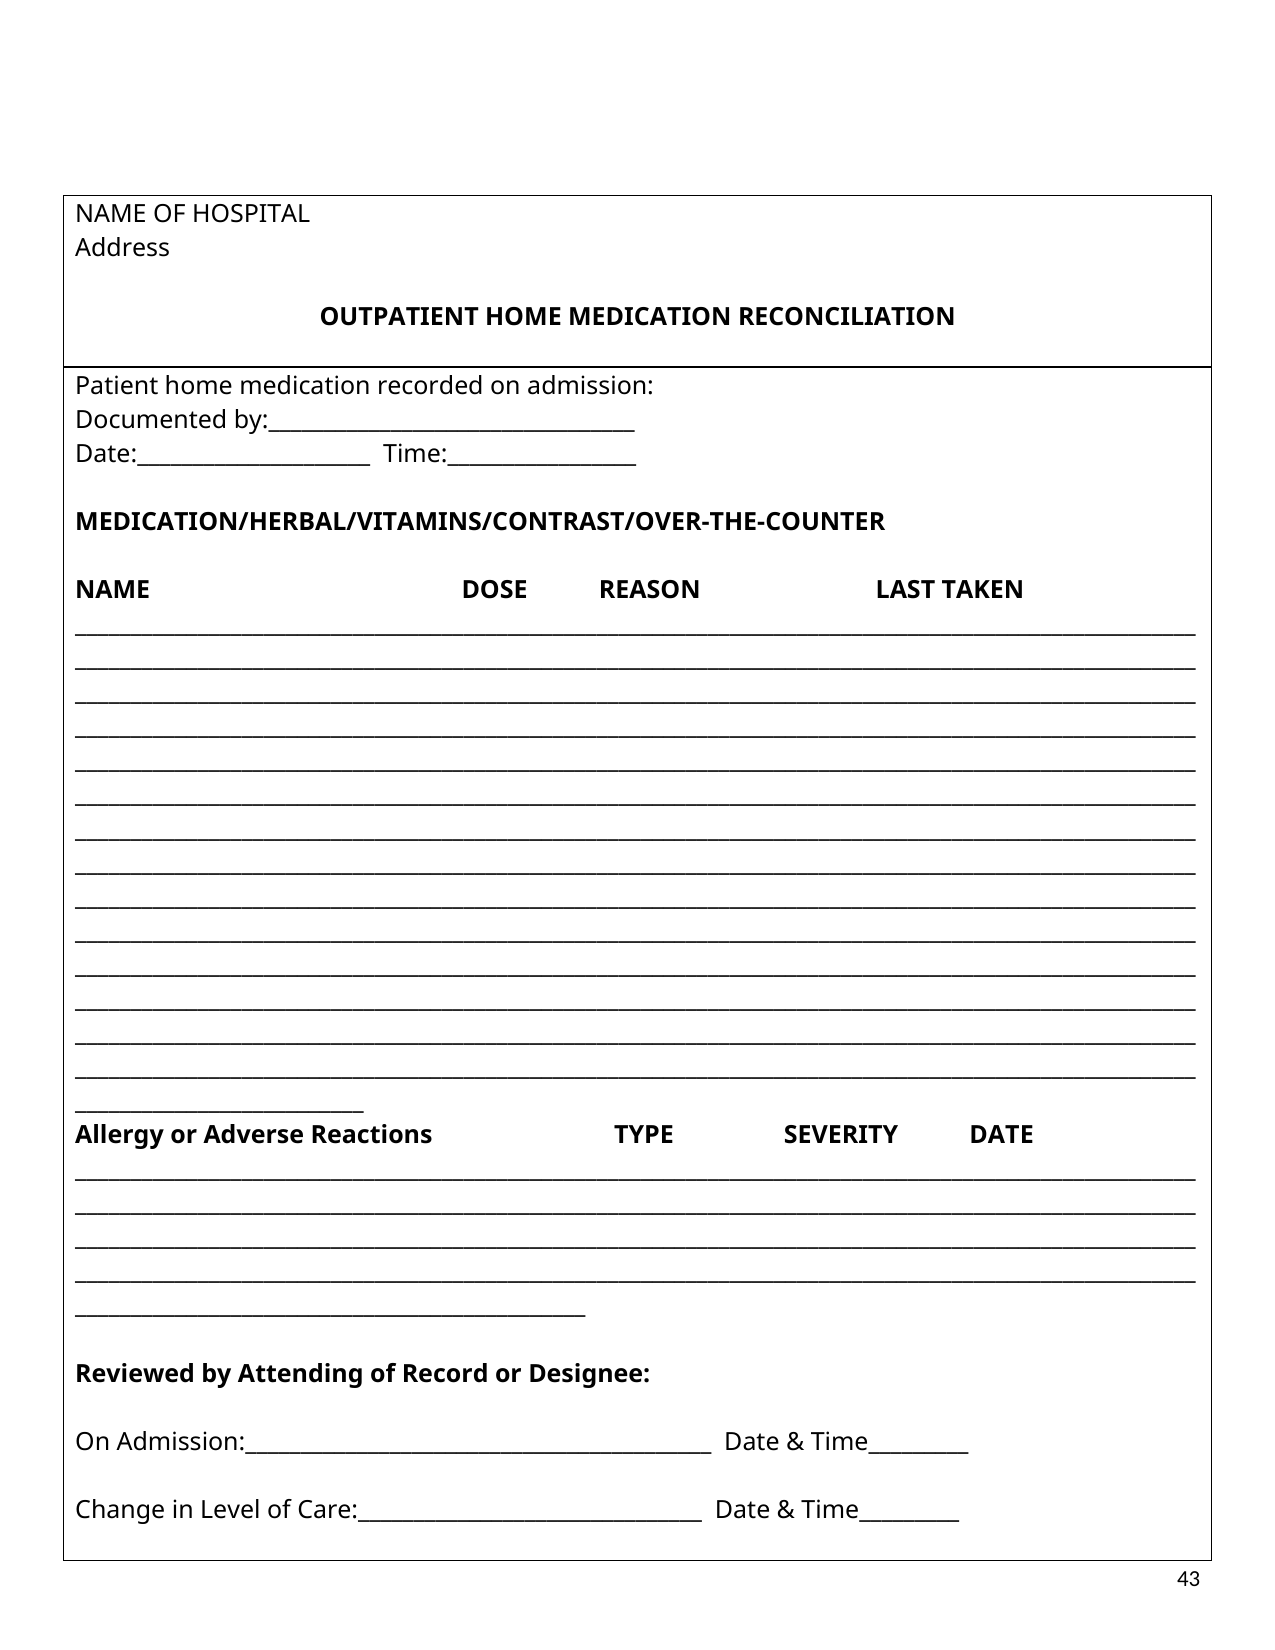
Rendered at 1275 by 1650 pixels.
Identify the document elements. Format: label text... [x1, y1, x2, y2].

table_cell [64, 368, 1211, 1559]
table_header NAME OF HOSPITAL Address OUTPATIENT HOME MEDICATION RECONCILIATION [64, 196, 1211, 366]
